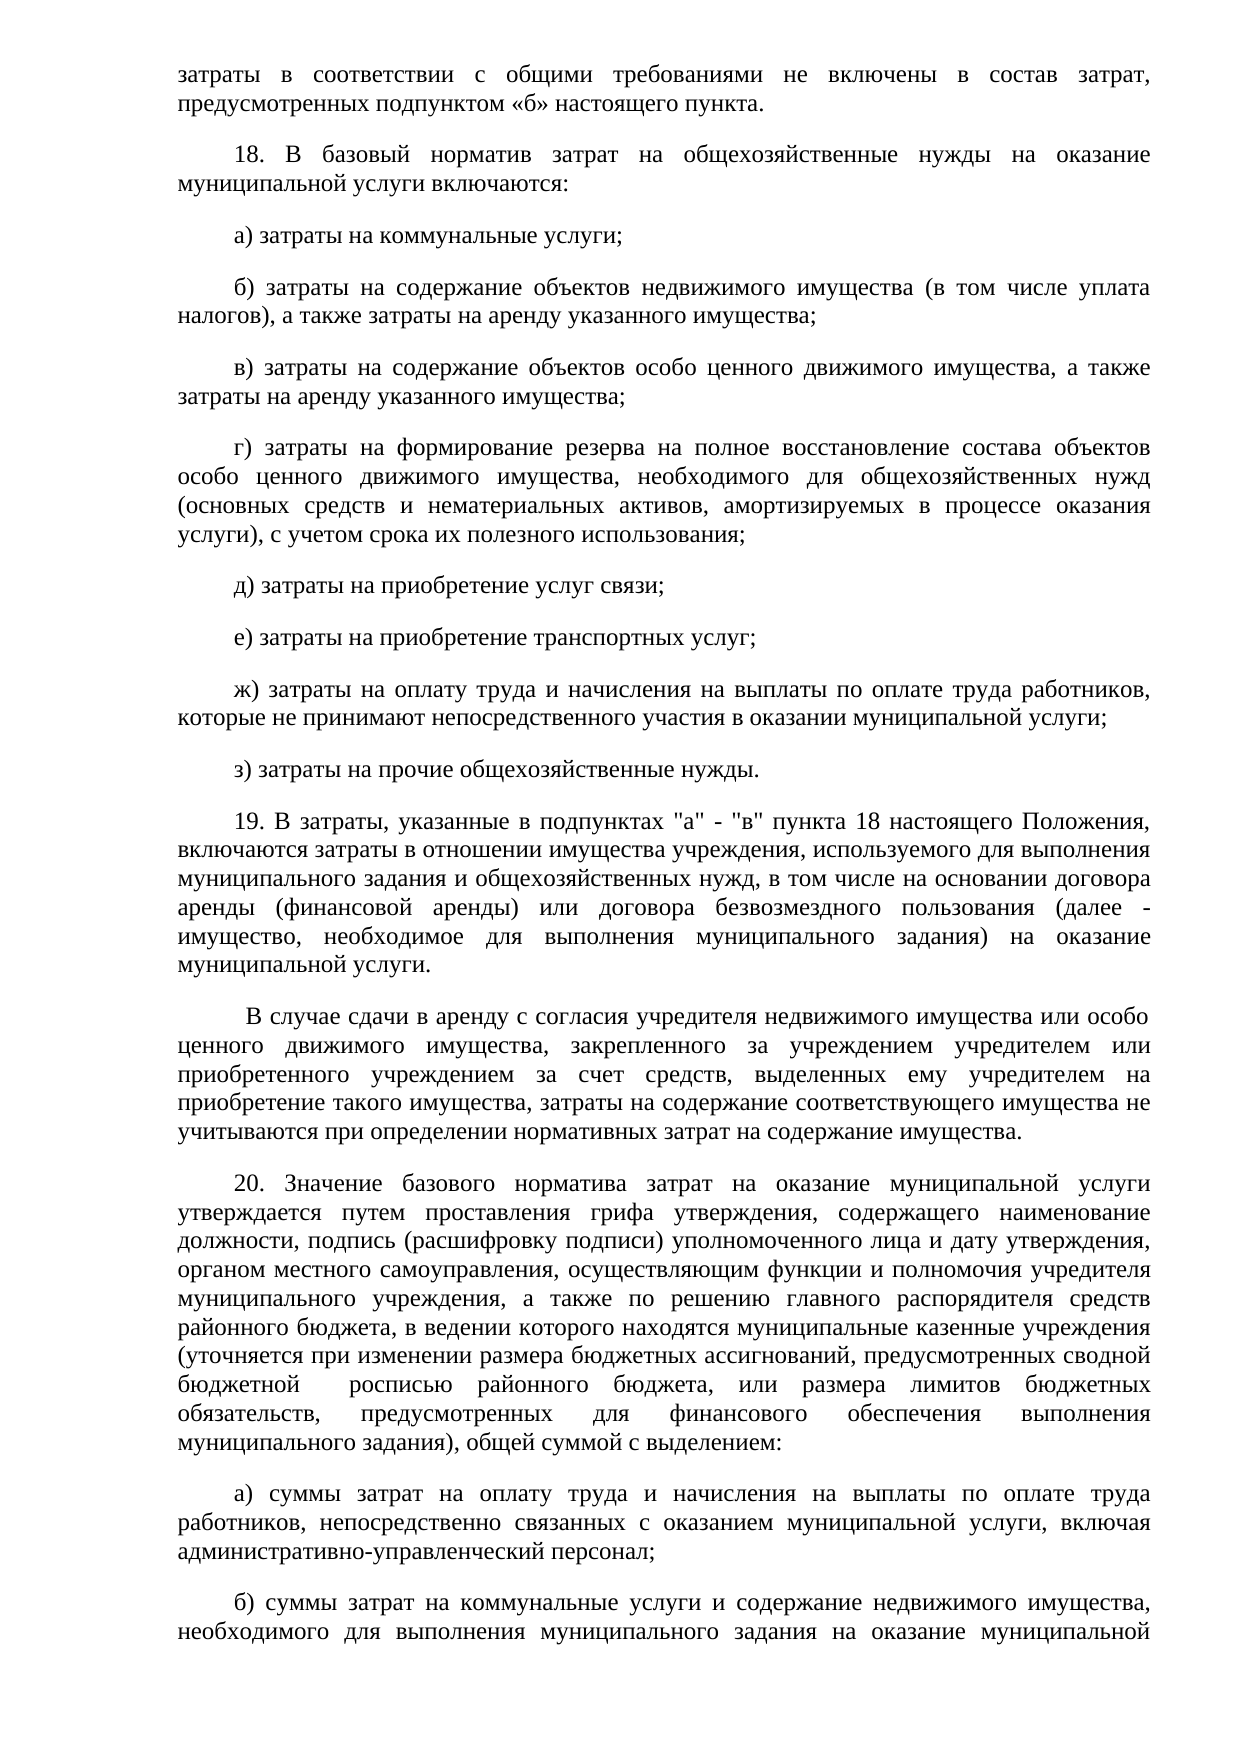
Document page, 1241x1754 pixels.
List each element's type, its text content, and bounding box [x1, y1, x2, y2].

text а) суммы затрат на оплату труда и начисления на выплаты по оплате труда работников, непосредственно связанных с оказанием муниципальной услуги, включая административно-управленческий персонал; [177, 1478, 1152, 1564]
text д) затраты на приобретение услуг связи; [177, 570, 1152, 599]
text 19. В затраты, указанные в подпунктах "а" - "в" пункта 18 настоящего Положения, включаются затраты в отношении имущества учреждения, используемого для выполнения муниципального задания и общехозяйственных нужд, в том числе на основании договора аренды (финансовой аренды) или договора безвозмездного пользования (далее - имущество, необходимое для выполнения муниципального задания) на оказание муниципальной услуги. [177, 806, 1152, 978]
text б) затраты на содержание объектов недвижимого имущества (в том числе уплата налогов), а также затраты на аренду указанного имущества; [177, 272, 1152, 329]
text В случае сдачи в аренду с согласия учредителя недвижимого имущества или особо ценного движимого имущества, закрепленного за учреждением учредителем или приобретенного учреждением за счет средств, выделенных ему учредителем на приобретение такого имущества, затраты на содержание соответствующего имущества не учитываются при определении нормативных затрат на содержание имущества. [177, 1001, 1152, 1145]
text 20. Значение базового норматива затрат на оказание муниципальной услуги утверждается путем проставления грифа утверждения, содержащего наименование должности, подпись (расшифровку подписи) уполномоченного лица и дату утверждения, органом местного самоуправления, осуществляющим функции и полномочия учредителя муниципального учреждения, а также по решению главного распорядителя средств районного бюджета, в ведении которого находятся муниципальные казенные учреждения (уточняется при изменении размера бюджетных ассигнований, предусмотренных сводной бюджетной росписью районного бюджета, или размера лимитов бюджетных обязательств, предусмотренных для финансового обеспечения выполнения муниципального задания), общей суммой с выделением: [177, 1168, 1152, 1455]
text в) затраты на содержание объектов особо ценного движимого имущества, а также затраты на аренду указанного имущества; [177, 352, 1152, 409]
text 18. В базовый норматив затрат на общехозяйственные нужды на оказание муниципальной услуги включаются: [177, 139, 1152, 197]
text а) затраты на коммунальные услуги; [177, 220, 1152, 249]
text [177, 59, 1152, 117]
text е) затраты на приобретение транспортных услуг; [177, 622, 1152, 651]
text ж) затраты на оплату труда и начисления на выплаты по оплате труда работников, которые не принимают непосредственного участия в оказании муниципальной услуги; [177, 674, 1152, 731]
text з) затраты на прочие общехозяйственные нужды. [177, 754, 1152, 783]
text г) затраты на формирование резерва на полное восстановление состава объектов особо ценного движимого имущества, необходимого для общехозяйственных нужд (основных средств и нематериальных активов, амортизируемых в процессе оказания услуги), с учетом срока их полезного использования; [177, 432, 1152, 547]
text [177, 1587, 1152, 1645]
